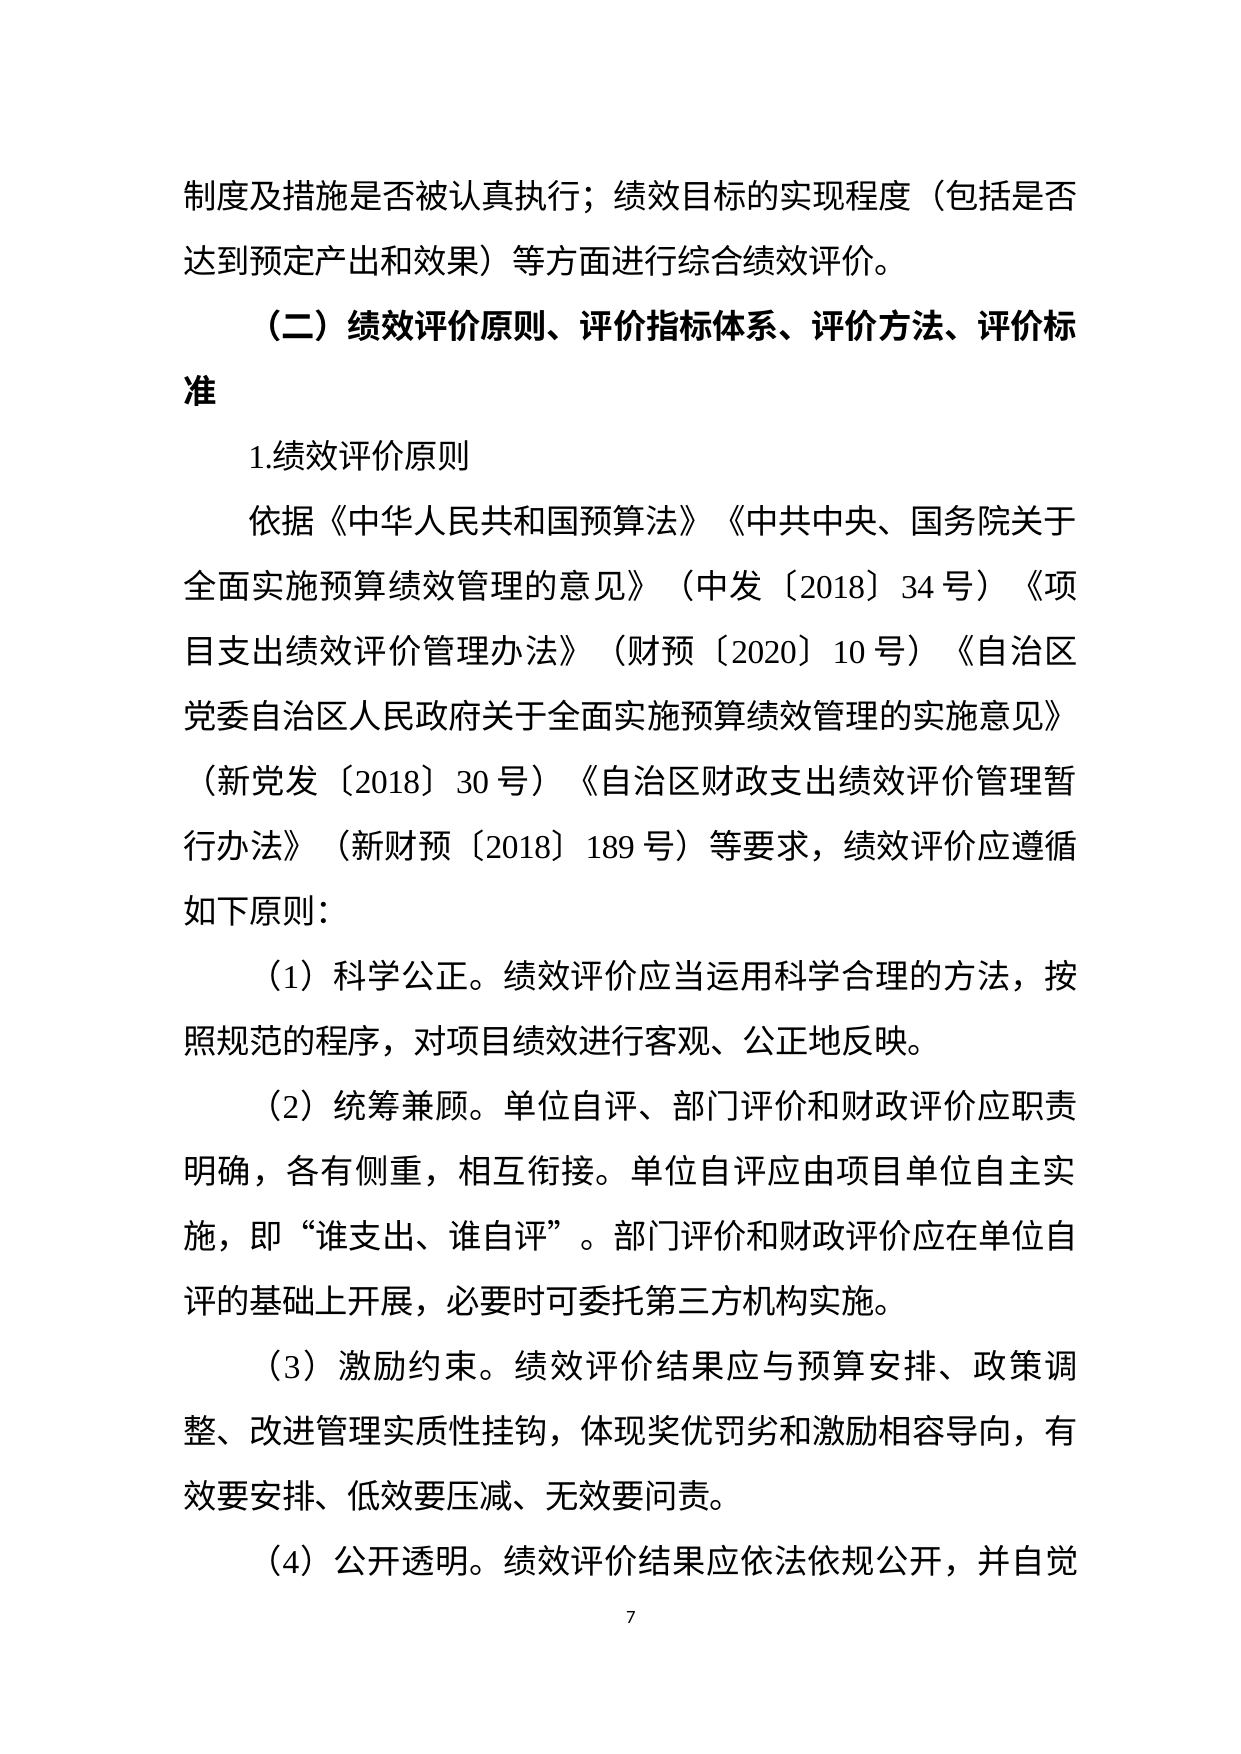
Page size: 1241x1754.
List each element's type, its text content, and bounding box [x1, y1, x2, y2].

text 1.绩效评价原则 [183, 422, 1078, 487]
text 依据《中华人民共和国预算法》《中共中央、国务院关于全面实施预算绩效管理的意见》（中发〔2018〕34号）《项目支出绩效评价管理办法》（财预〔2020〕10号）《自治区党委自治区人民政府关于全面实施预算绩效管理的实施意见》（新党发〔2018〕30号）《自治区财政支出绩效评价管理暂行办法》（新财预〔2018〕189号）等要求，绩效评价应遵循如下原则： [183, 487, 1078, 942]
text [183, 1527, 1078, 1592]
text （2）统筹兼顾。单位自评、部门评价和财政评价应职责明确，各有侧重，相互衔接。单位自评应由项目单位自主实施，即“谁支出、谁自评”。部门评价和财政评价应在单位自评的基础上开展，必要时可委托第三方机构实施。 [183, 1072, 1078, 1332]
text （二）绩效评价原则、评价指标体系、评价方法、评价标准 [183, 292, 1078, 422]
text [183, 162, 1078, 292]
text （1）科学公正。绩效评价应当运用科学合理的方法，按照规范的程序，对项目绩效进行客观、公正地反映。 [183, 942, 1078, 1072]
text （3）激励约束。绩效评价结果应与预算安排、政策调整、改进管理实质性挂钩，体现奖优罚劣和激励相容导向，有效要安排、低效要压减、无效要问责。 [183, 1332, 1078, 1527]
